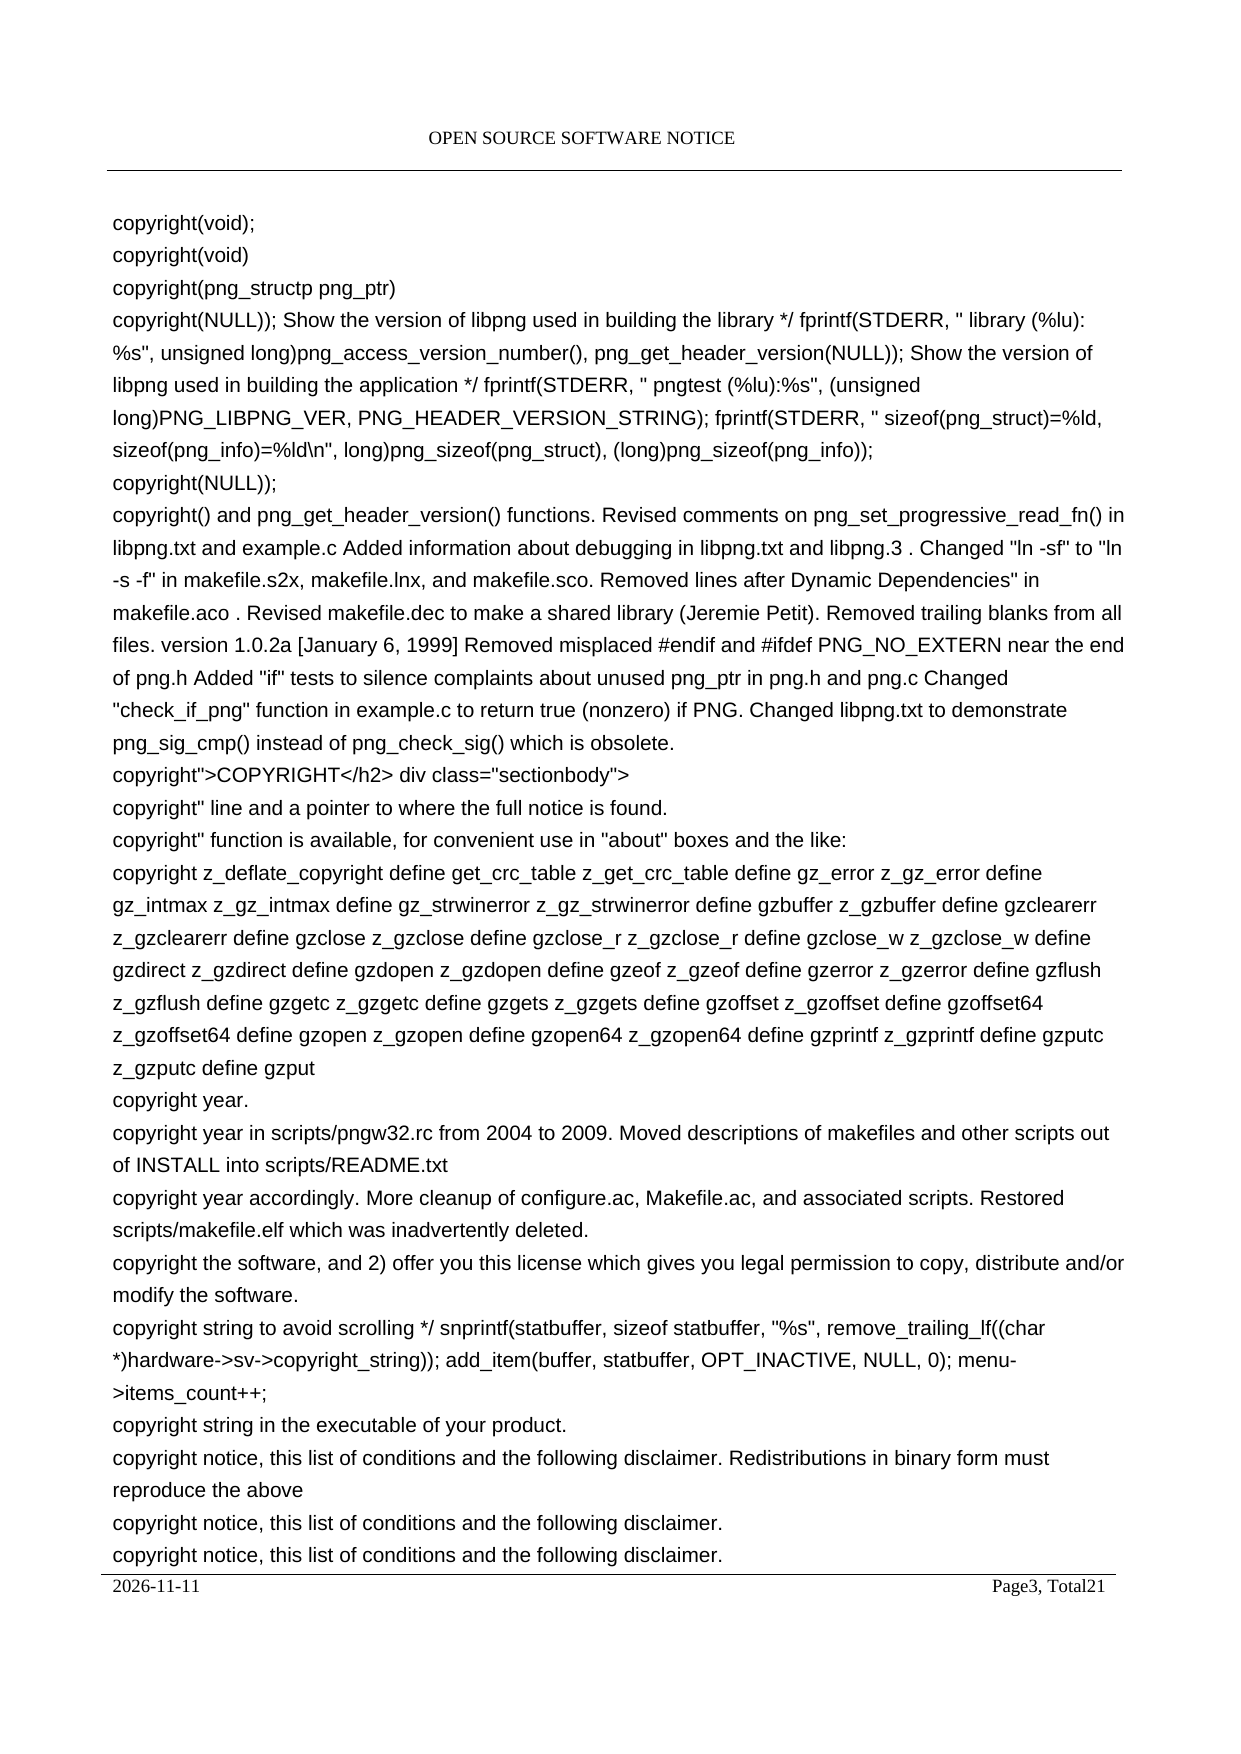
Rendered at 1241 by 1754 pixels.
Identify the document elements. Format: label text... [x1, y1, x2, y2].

text copyright notice, this list of conditions and the following disclaimer. [112, 1506, 1128, 1539]
text copyright z_deflate_copyright define get_crc_table z_get_crc_table define gz_error z_gz_error define gz_intmax z_gz_intmax define gz_strwinerror z_gz_strwinerror define gzbuffer z_gzbuffer define gzclearerr z_gzclearerr define gzclose z_gzclose define gzclose_r z_gzclose_r define gzclose_w z_gzclose_w define gzdirect z_gzdirect define gzdopen z_gzdopen define gzeof z_gzeof define gzerror z_gzerror define gzflush z_gzflush define gzgetc z_gzgetc define gzgets z_gzgets define gzoffset z_gzoffset define gzoffset64 z_gzoffset64 define gzopen z_gzopen define gzopen64 z_gzopen64 define gzprintf z_gzprintf define gzputc z_gzputc define gzput [112, 856, 1128, 1084]
text copyright the software, and 2) offer you this license which gives you legal permission to copy, distribute and/or modify the software. [112, 1246, 1128, 1311]
text copyright" line and a pointer to where the full notice is found. [112, 791, 1128, 824]
text copyright year in scripts/pngw32.rc from 2004 to 2009. Moved descriptions of makefiles and other scripts out of INSTALL into scripts/README.txt [112, 1116, 1128, 1181]
text copyright(NULL)); [112, 466, 1128, 499]
text copyright(void); [112, 206, 1128, 239]
text copyright(png_structp png_ptr) [112, 271, 1128, 304]
text copyright string in the executable of your product. [112, 1409, 1128, 1441]
text copyright">COPYRIGHT</h2> div class="sectionbody"> [112, 759, 1128, 791]
text copyright(NULL)); Show the version of libpng used in building the library */ fprintf(STDERR, " library (%lu):%s", unsigned long)png_access_version_number(), png_get_header_version(NULL)); Show the version of libpng used in building the application */ fprintf(STDERR, " pngtest (%lu):%s", (unsigned long)PNG_LIBPNG_VER, PNG_HEADER_VERSION_STRING); fprintf(STDERR, " sizeof(png_struct)=%ld, sizeof(png_info)=%ld\n", long)png_sizeof(png_struct), (long)png_sizeof(png_info)); [112, 304, 1128, 466]
text copyright(void) [112, 239, 1128, 271]
text copyright year. [112, 1084, 1128, 1116]
text copyright" function is available, for convenient use in "about" boxes and the like: [112, 824, 1128, 856]
text copyright year accordingly. More cleanup of configure.ac, Makefile.ac, and associated scripts. Restored scripts/makefile.elf which was inadvertently deleted. [112, 1181, 1128, 1246]
text copyright notice, this list of conditions and the following disclaimer. [112, 1539, 1128, 1571]
text copyright() and png_get_header_version() functions. Revised comments on png_set_progressive_read_fn() in libpng.txt and example.c Added information about debugging in libpng.txt and libpng.3 . Changed "ln -sf" to "ln -s -f" in makefile.s2x, makefile.lnx, and makefile.sco. Removed lines after Dynamic Dependencies" in makefile.aco . Revised makefile.dec to make a shared library (Jeremie Petit). Removed trailing blanks from all files. version 1.0.2a [January 6, 1999] Removed misplaced #endif and #ifdef PNG_NO_EXTERN near the end of png.h Added "if" tests to silence complaints about unused png_ptr in png.h and png.c Changed "check_if_png" function in example.c to return true (nonzero) if PNG. Changed libpng.txt to demonstrate png_sig_cmp() instead of png_check_sig() which is obsolete. [112, 499, 1128, 759]
text copyright notice, this list of conditions and the following disclaimer. Redistributions in binary form must reproduce the above [112, 1441, 1128, 1506]
text copyright string to avoid scrolling */ snprintf(statbuffer, sizeof statbuffer, "%s", remove_trailing_lf((char *)hardware->sv->copyright_string)); add_item(buffer, statbuffer, OPT_INACTIVE, NULL, 0); menu->items_count++; [112, 1311, 1128, 1409]
